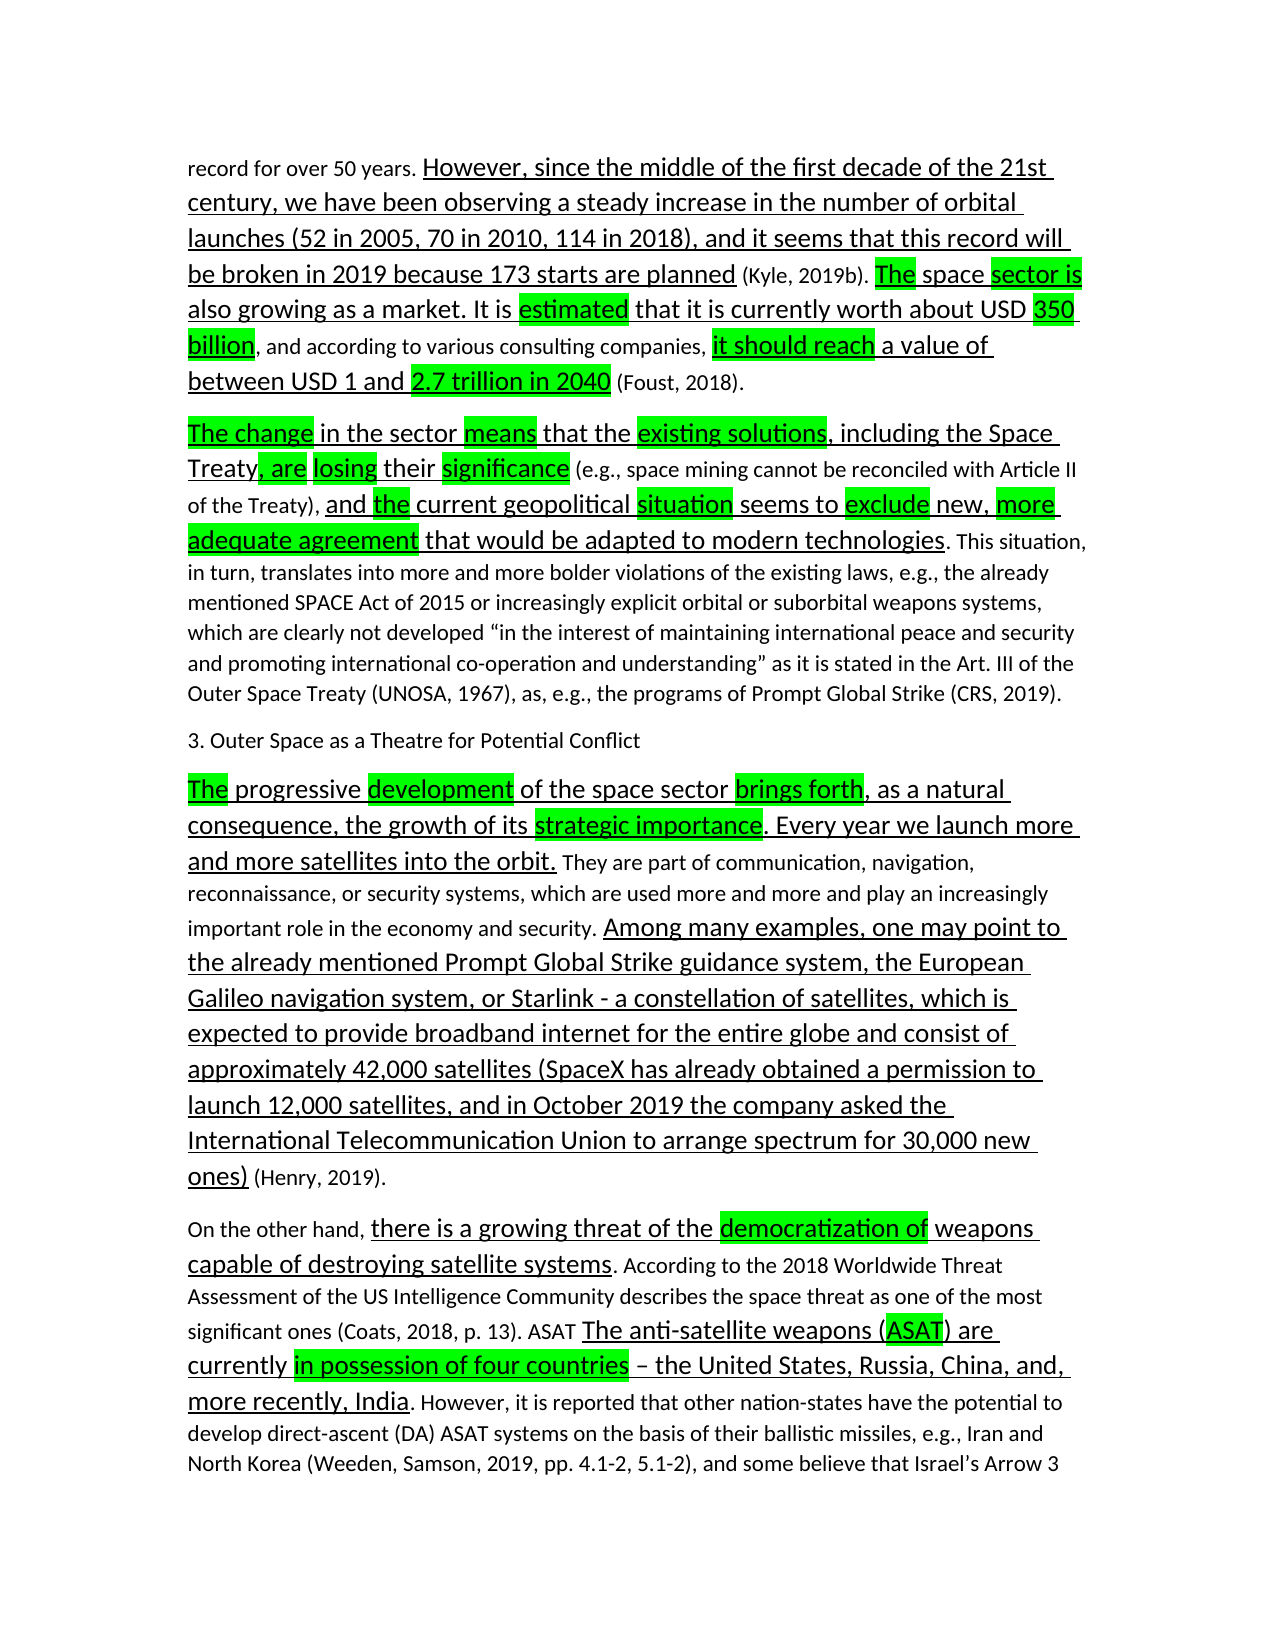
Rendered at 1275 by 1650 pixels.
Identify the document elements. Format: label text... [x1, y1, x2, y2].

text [187, 150, 1087, 397]
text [187, 1211, 1087, 1478]
text The change in the sector means that the existing solutions, including the Space Treaty, are losing their significance (e.g., space mining cannot be reconciled with Article II of the Treaty), and the current geopolitical situation seems to exclude new, more adequate agreement that would be adapted to modern technologies. This situation, in turn, translates into more and more bolder violations of the existing laws, e.g., the already mentioned SPACE Act of 2015 or increasingly explicit orbital or suborbital weapons systems, which are clearly not developed “in the interest of maintaining international peace and security and promoting international co-operation and understanding” as it is stated in the Art. III of the Outer Space Treaty (UNOSA, 1967), as, e.g., the programs of Prompt Global Strike (CRS, 2019). [187, 416, 1087, 707]
text 3. Outer Space as a Theatre for Potential Conflict [187, 726, 1087, 754]
text The progressive development of the space sector brings forth, as a natural consequence, the growth of its strategic importance. Every year we launch more and more satellites into the orbit. They are part of communication, navigation, reconnaissance, or security systems, which are used more and more and play an increasingly important role in the economy and security. Among many examples, one may point to the already mentioned Prompt Global Strike guidance system, the European Galileo navigation system, or Starlink - a constellation of satellites, which is expected to provide broadband internet for the entire globe and consist of approximately 42,000 satellites (SpaceX has already obtained a permission to launch 12,000 satellites, and in October 2019 the company asked the International Telecommunication Union to arrange spectrum for 30,000 new ones) (Henry, 2019). [187, 773, 1087, 1192]
